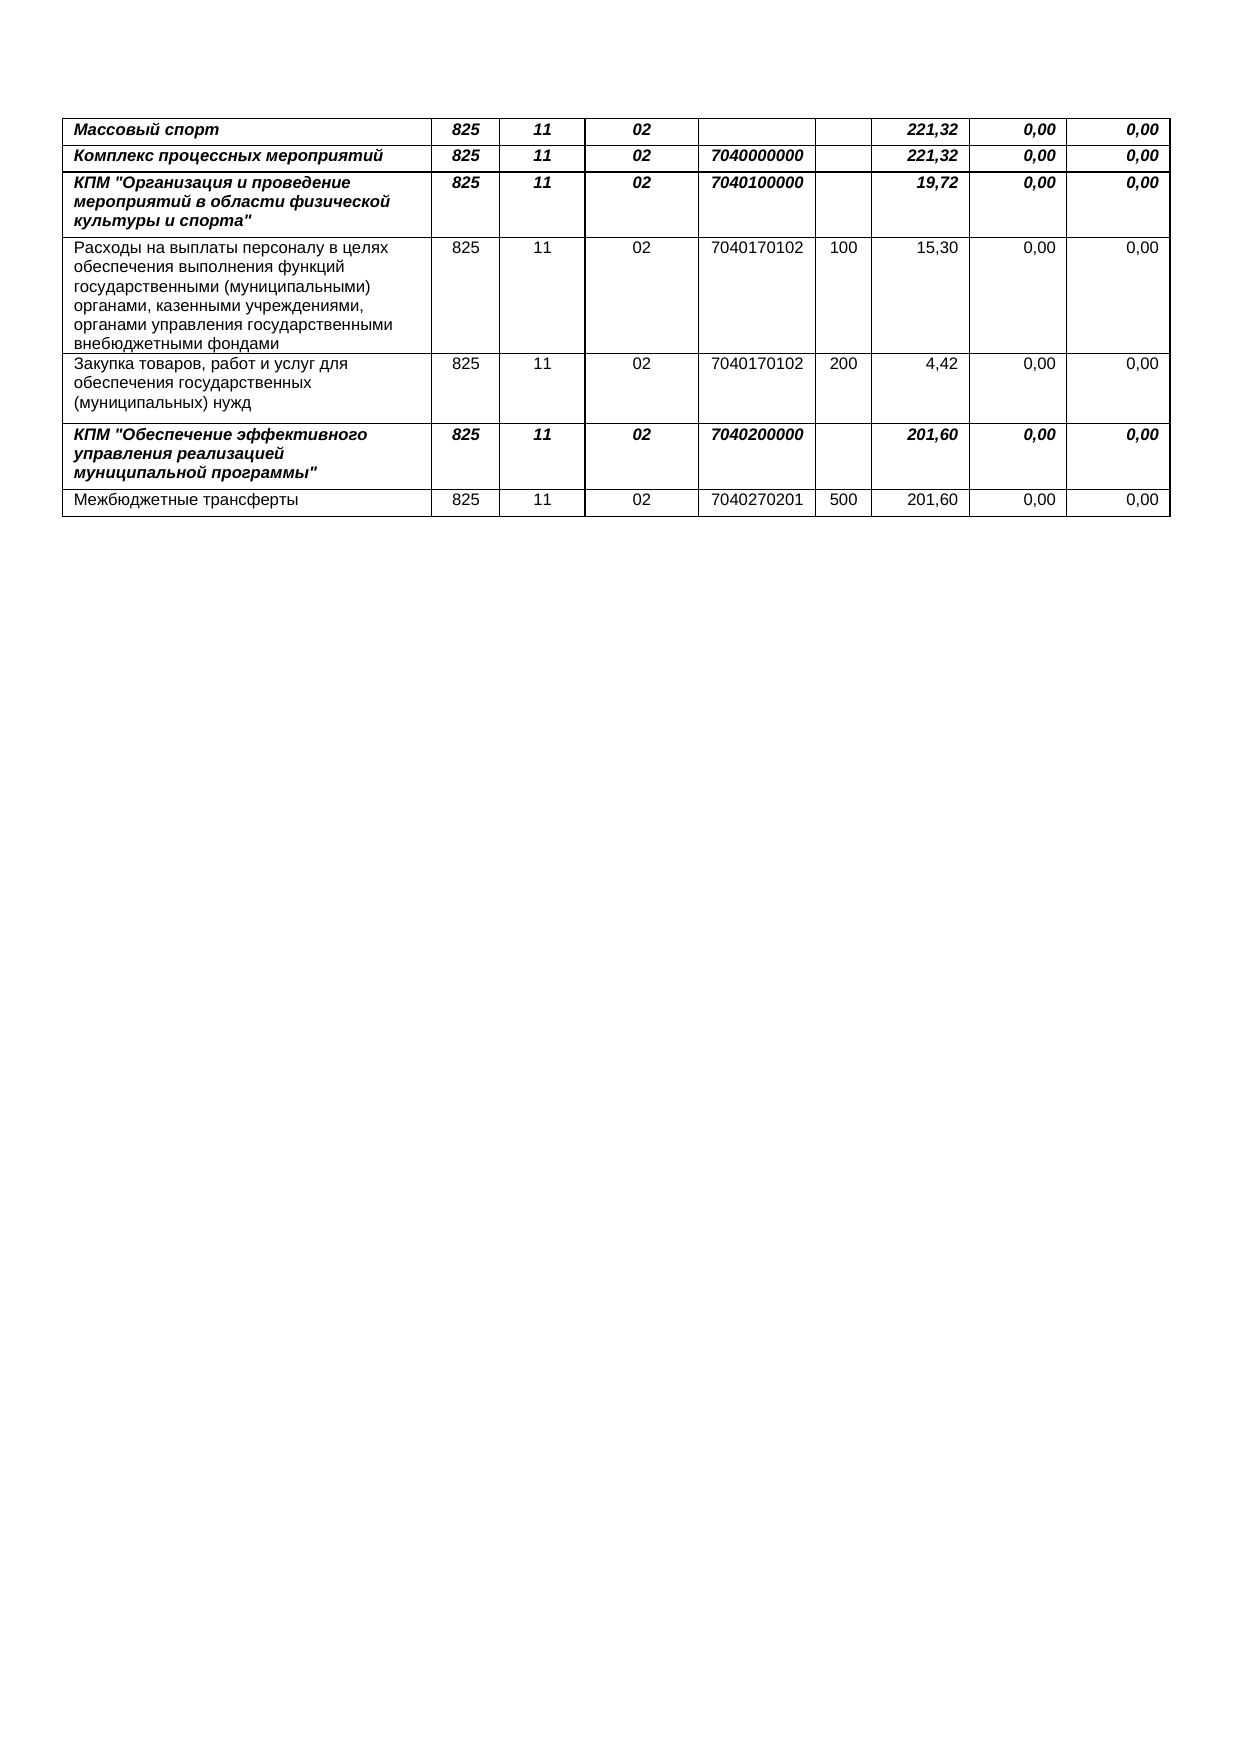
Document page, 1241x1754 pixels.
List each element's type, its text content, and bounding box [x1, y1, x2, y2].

table_cell 7040270201 [699, 490, 815, 516]
table_cell 0,00 [970, 173, 1066, 237]
table_cell 11 [500, 238, 584, 353]
table_cell 0,00 [970, 238, 1066, 353]
table_cell 0,00 [1067, 173, 1169, 237]
table_cell Массовый спорт [63, 119, 431, 145]
table_cell 200 [816, 354, 871, 423]
table_cell 02 [586, 119, 698, 145]
table_cell Комплекс процессных мероприятий [63, 146, 431, 171]
table_cell 11 [500, 146, 584, 171]
table_cell 02 [586, 354, 698, 423]
table_cell 11 [500, 424, 584, 489]
table_cell 02 [586, 490, 698, 516]
table_cell [816, 173, 871, 237]
table_cell 0,00 [1067, 146, 1169, 171]
table_cell 825 [432, 238, 499, 353]
table_cell 0,00 [970, 354, 1066, 423]
table_cell 15,30 [872, 238, 969, 353]
table_cell 201,60 [872, 490, 969, 516]
table_cell 02 [586, 146, 698, 171]
table_cell 100 [816, 238, 871, 353]
table_cell 0,00 [970, 424, 1066, 489]
table_cell 7040170102 [699, 238, 815, 353]
table_cell 02 [586, 173, 698, 237]
table_cell [699, 119, 815, 145]
table_cell 0,00 [1067, 354, 1169, 423]
table_cell 02 [586, 424, 698, 489]
table_cell Закупка товаров, работ и услуг для обеспечения государственных (муниципальных) нужд [63, 354, 431, 423]
table_cell 11 [500, 173, 584, 237]
table_cell 0,00 [1067, 490, 1169, 516]
table_cell 825 [432, 119, 499, 145]
table_cell 221,32 [872, 146, 969, 171]
table_cell 7040200000 [699, 424, 815, 489]
table_cell 221,32 [872, 119, 969, 145]
table_cell 02 [586, 238, 698, 353]
table_cell 11 [500, 119, 584, 145]
table_cell 0,00 [970, 490, 1066, 516]
table_cell [816, 146, 871, 171]
table_cell 825 [432, 490, 499, 516]
table_cell 11 [500, 354, 584, 423]
table_cell [816, 424, 871, 489]
table_cell 0,00 [1067, 119, 1169, 145]
table_cell 7040100000 [699, 173, 815, 237]
table_cell 0,00 [1067, 238, 1169, 353]
table_cell Межбюджетные трансферты [63, 490, 431, 516]
table_cell 19,72 [872, 173, 969, 237]
table_cell 825 [432, 173, 499, 237]
table_cell 825 [432, 146, 499, 171]
table_cell 0,00 [970, 119, 1066, 145]
table_cell [816, 119, 871, 145]
table_cell 500 [816, 490, 871, 516]
table_cell 825 [432, 354, 499, 423]
table_cell 201,60 [872, 424, 969, 489]
table_cell 11 [500, 490, 584, 516]
table_cell 0,00 [970, 146, 1066, 171]
table_cell 825 [432, 424, 499, 489]
table_cell 4,42 [872, 354, 969, 423]
table_cell 7040170102 [699, 354, 815, 423]
table_cell КПМ "Организация и проведение мероприятий в области физической культуры и спорта" [63, 173, 431, 237]
table_cell 7040000000 [699, 146, 815, 171]
table_cell КПМ "Обеспечение эффективного управления реализацией муниципальной программы" [63, 424, 431, 489]
table_cell 0,00 [1067, 424, 1169, 489]
